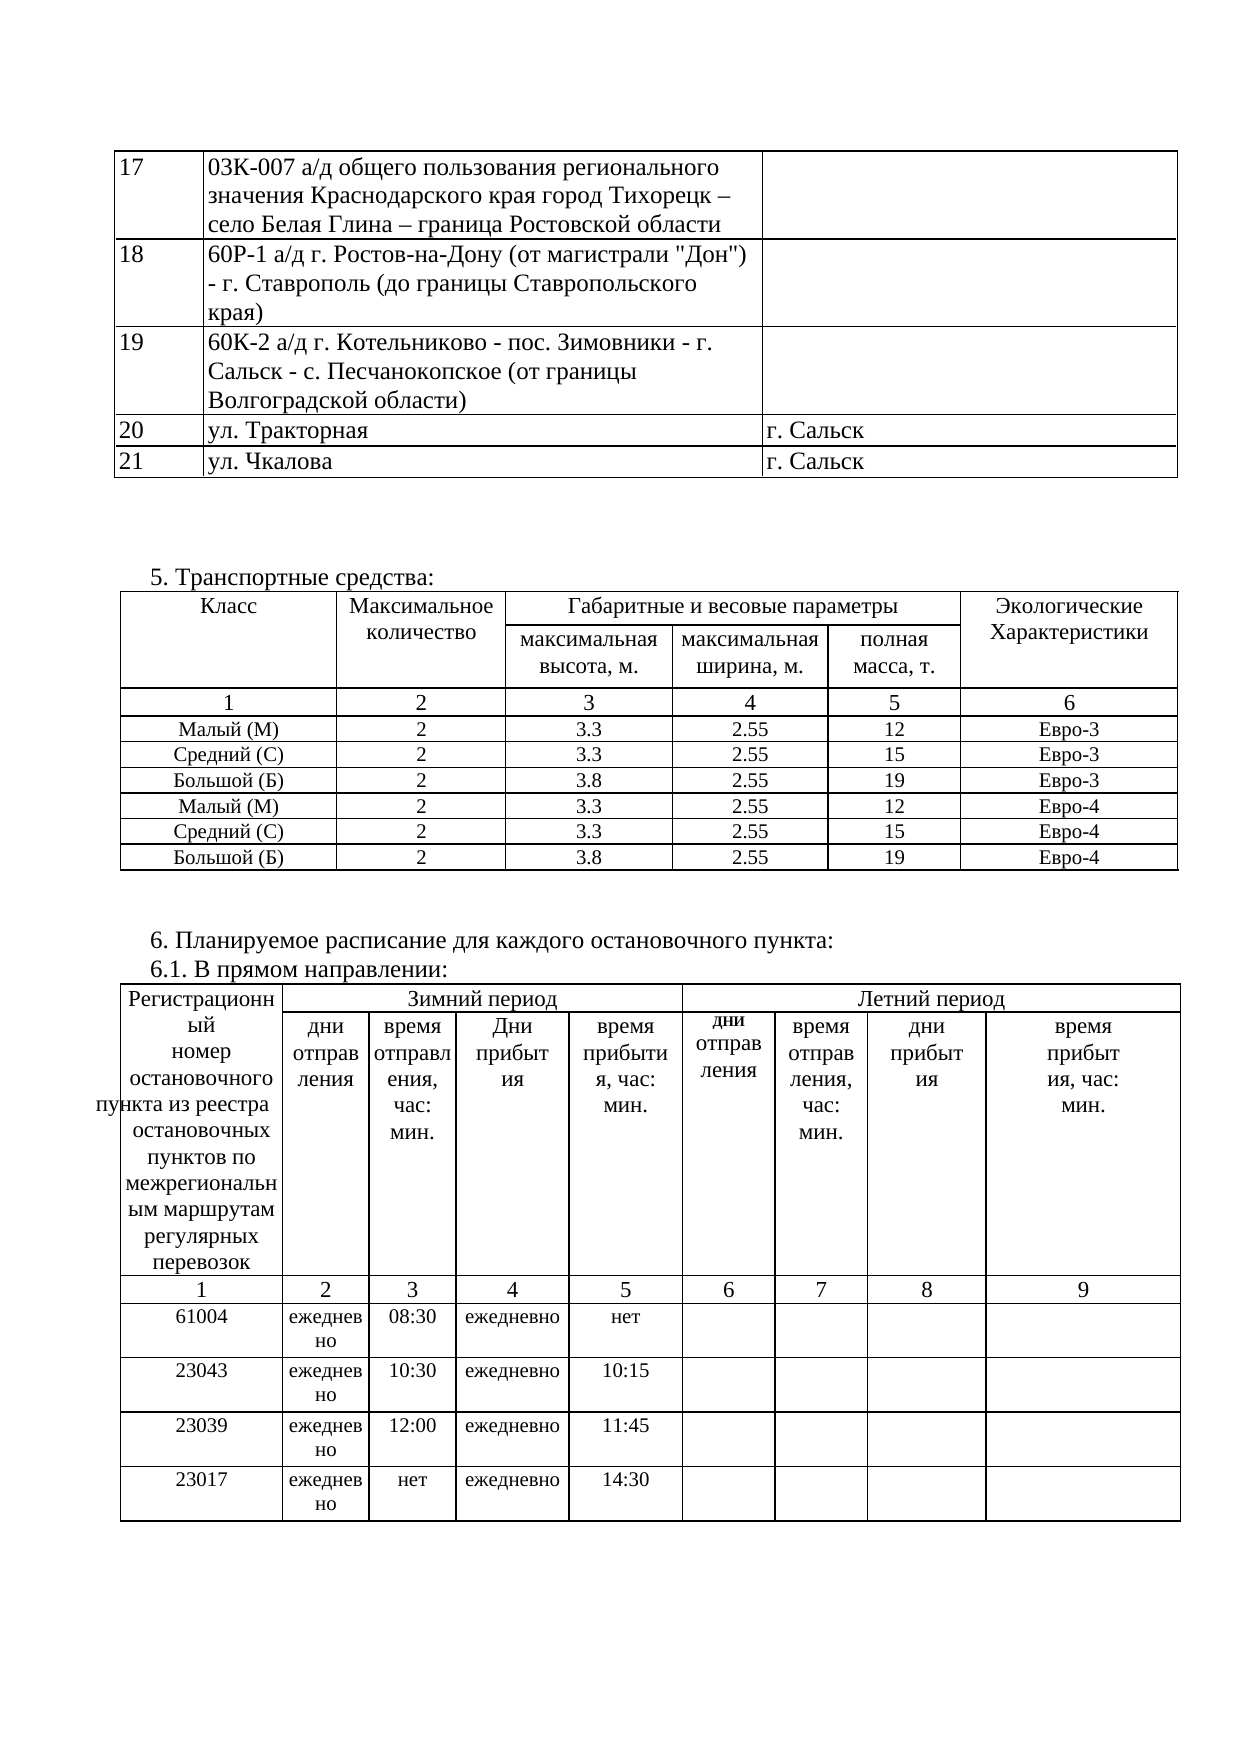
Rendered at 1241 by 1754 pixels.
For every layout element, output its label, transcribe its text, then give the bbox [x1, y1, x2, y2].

table_cell 23039 [121, 1413, 282, 1466]
table_cell Малый (М) [121, 717, 336, 741]
table_cell 2 [337, 717, 505, 741]
table_cell максимальная ширина, м. [673, 626, 827, 687]
table_cell [987, 1467, 1180, 1520]
table_cell 2 [283, 1276, 368, 1302]
table_cell Евро-4 [961, 794, 1177, 818]
table_cell дни прибыт ия [868, 1013, 985, 1274]
table_cell Большой (Б) [121, 768, 336, 792]
table_cell полная масса, т. [829, 626, 960, 687]
table_cell Большой (Б) [121, 845, 336, 869]
table_cell 2.55 [673, 819, 827, 843]
table_cell 4 [673, 689, 827, 715]
table_cell 17 [115, 152, 203, 238]
table_header Экологические Характеристики [961, 592, 1177, 687]
table_cell Евро-3 [961, 717, 1177, 741]
table_cell 6 [683, 1276, 774, 1302]
table_cell Дни прибыт ия [457, 1013, 568, 1274]
table_cell Евро-4 [961, 819, 1177, 843]
table_cell 14:30 [570, 1467, 682, 1520]
table_cell ежедневно [283, 1413, 368, 1466]
table_cell нет [570, 1304, 682, 1357]
table_cell Евро-4 [961, 845, 1177, 869]
table_cell 5 [829, 689, 960, 715]
table_cell время отправ ления, час: мин. [776, 1013, 867, 1274]
table_cell [763, 238, 1177, 326]
table_cell 2 [337, 689, 505, 715]
table_cell 19 [829, 768, 960, 792]
table_cell ежедневно [457, 1467, 568, 1520]
table_cell 19 [829, 845, 960, 869]
table_cell 6 [961, 689, 1177, 715]
table_cell [683, 1467, 774, 1520]
table_header Зимний период [283, 985, 682, 1011]
table_cell [987, 1304, 1180, 1357]
table_cell 08:30 [370, 1304, 455, 1357]
table_cell ул. Тракторная [204, 415, 762, 445]
table_cell [776, 1358, 867, 1411]
table_cell 11:45 [570, 1413, 682, 1466]
table_cell Средний (С) [121, 819, 336, 843]
table_cell Средний (С) [121, 742, 336, 766]
table_cell 23043 [121, 1358, 282, 1411]
table_cell [776, 1467, 867, 1520]
table_cell 19 [115, 327, 203, 413]
table_cell дни отправ ления [283, 1013, 368, 1274]
table_cell 10:30 [370, 1358, 455, 1411]
table_cell [868, 1304, 985, 1357]
table_cell 3 [370, 1276, 455, 1302]
table_cell [763, 326, 1177, 413]
table_cell 15 [829, 819, 960, 843]
table_cell 2.55 [673, 768, 827, 792]
table_cell 1 [121, 1276, 282, 1302]
table_cell ежедневно [457, 1358, 568, 1411]
table_cell [683, 1413, 774, 1466]
table_cell 12 [829, 794, 960, 818]
table_cell время отправл ения, час: мин. [370, 1013, 455, 1274]
table_cell ежедневно [283, 1304, 368, 1357]
table_cell Евро-3 [961, 742, 1177, 766]
table_cell 18 [115, 239, 203, 326]
table_cell 3.3 [506, 819, 672, 843]
table_cell 7 [776, 1276, 867, 1302]
table_cell ежедневно [283, 1467, 368, 1520]
table_cell [868, 1467, 985, 1520]
table_cell 21 [115, 446, 203, 476]
table_cell 3.8 [506, 768, 672, 792]
table_cell [683, 1304, 774, 1357]
text 6. Планируемое расписание для каждого остановочного пункта: [150, 926, 1090, 954]
table_cell 15 [829, 742, 960, 766]
table_cell 12:00 [370, 1413, 455, 1466]
table_cell 2 [337, 845, 505, 869]
table_cell 3 [506, 689, 672, 715]
table_cell г. Сальск [763, 414, 1177, 445]
table_cell 23017 [121, 1467, 282, 1520]
table_cell 61004 [121, 1304, 282, 1357]
table_cell [868, 1413, 985, 1466]
table_cell 2.55 [673, 845, 827, 869]
text 5. Транспортные средства: [150, 562, 1090, 591]
table_cell 10:15 [570, 1358, 682, 1411]
table_cell 9 [987, 1276, 1180, 1302]
table_cell [776, 1304, 867, 1357]
table_cell 12 [829, 717, 960, 741]
table_cell ежедневно [457, 1304, 568, 1357]
table_header Габаритные и весовые параметры [506, 592, 960, 624]
table_cell [776, 1413, 867, 1466]
table_cell 3.3 [506, 742, 672, 766]
table_cell 8 [868, 1276, 985, 1302]
table_cell 60Р-1 а/д г. Ростов-на-Дону (от магистрали "Дон") - г. Ставрополь (до границы Ставропольского края) [204, 240, 762, 326]
table_cell время прибыт ия, час: мин. [987, 1013, 1180, 1274]
table_cell Евро-3 [961, 768, 1177, 792]
table_cell 2.55 [673, 742, 827, 766]
table_cell 3.8 [506, 845, 672, 869]
table_cell [683, 1358, 774, 1411]
table_cell 3.3 [506, 717, 672, 741]
table_cell ул. Чкалова [204, 447, 762, 476]
table_cell 2.55 [673, 717, 827, 741]
table_cell [868, 1358, 985, 1411]
table_cell максимальная высота, м. [506, 626, 672, 687]
table_cell нет [370, 1467, 455, 1520]
table_cell 4 [457, 1276, 568, 1302]
table_cell Малый (М) [121, 794, 336, 818]
table_cell 20 [115, 415, 203, 445]
table_cell 1 [121, 689, 336, 715]
table_cell 2 [337, 794, 505, 818]
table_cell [204, 152, 762, 238]
table_cell 2 [337, 742, 505, 766]
table_cell [987, 1413, 1180, 1466]
table_cell 60К-2 а/д г. Котельниково - пос. Зимовники - г. Сальск - с. Песчанокопское (от границы Волгоградской области) [204, 327, 762, 413]
table_cell [987, 1358, 1180, 1411]
table_header Летний период [683, 985, 1180, 1011]
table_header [121, 985, 282, 1274]
table_header Максимальное количество [337, 592, 505, 687]
table_cell 2 [337, 819, 505, 843]
table_cell 2.55 [673, 794, 827, 818]
table_header Класс [121, 592, 336, 687]
table_cell время прибыти я, час: мин. [570, 1013, 682, 1274]
table_cell 5 [570, 1276, 682, 1302]
table_cell 3.3 [506, 794, 672, 818]
table_cell ежедневно [457, 1413, 568, 1466]
table_cell г. Сальск [763, 445, 1177, 476]
table_cell ежедневно [283, 1358, 368, 1411]
table_cell [763, 152, 1177, 238]
table_cell 2 [337, 768, 505, 792]
text 6.1. В прямом направлении: [150, 954, 1090, 983]
table_cell ДНИ отправ ления [683, 1013, 774, 1274]
